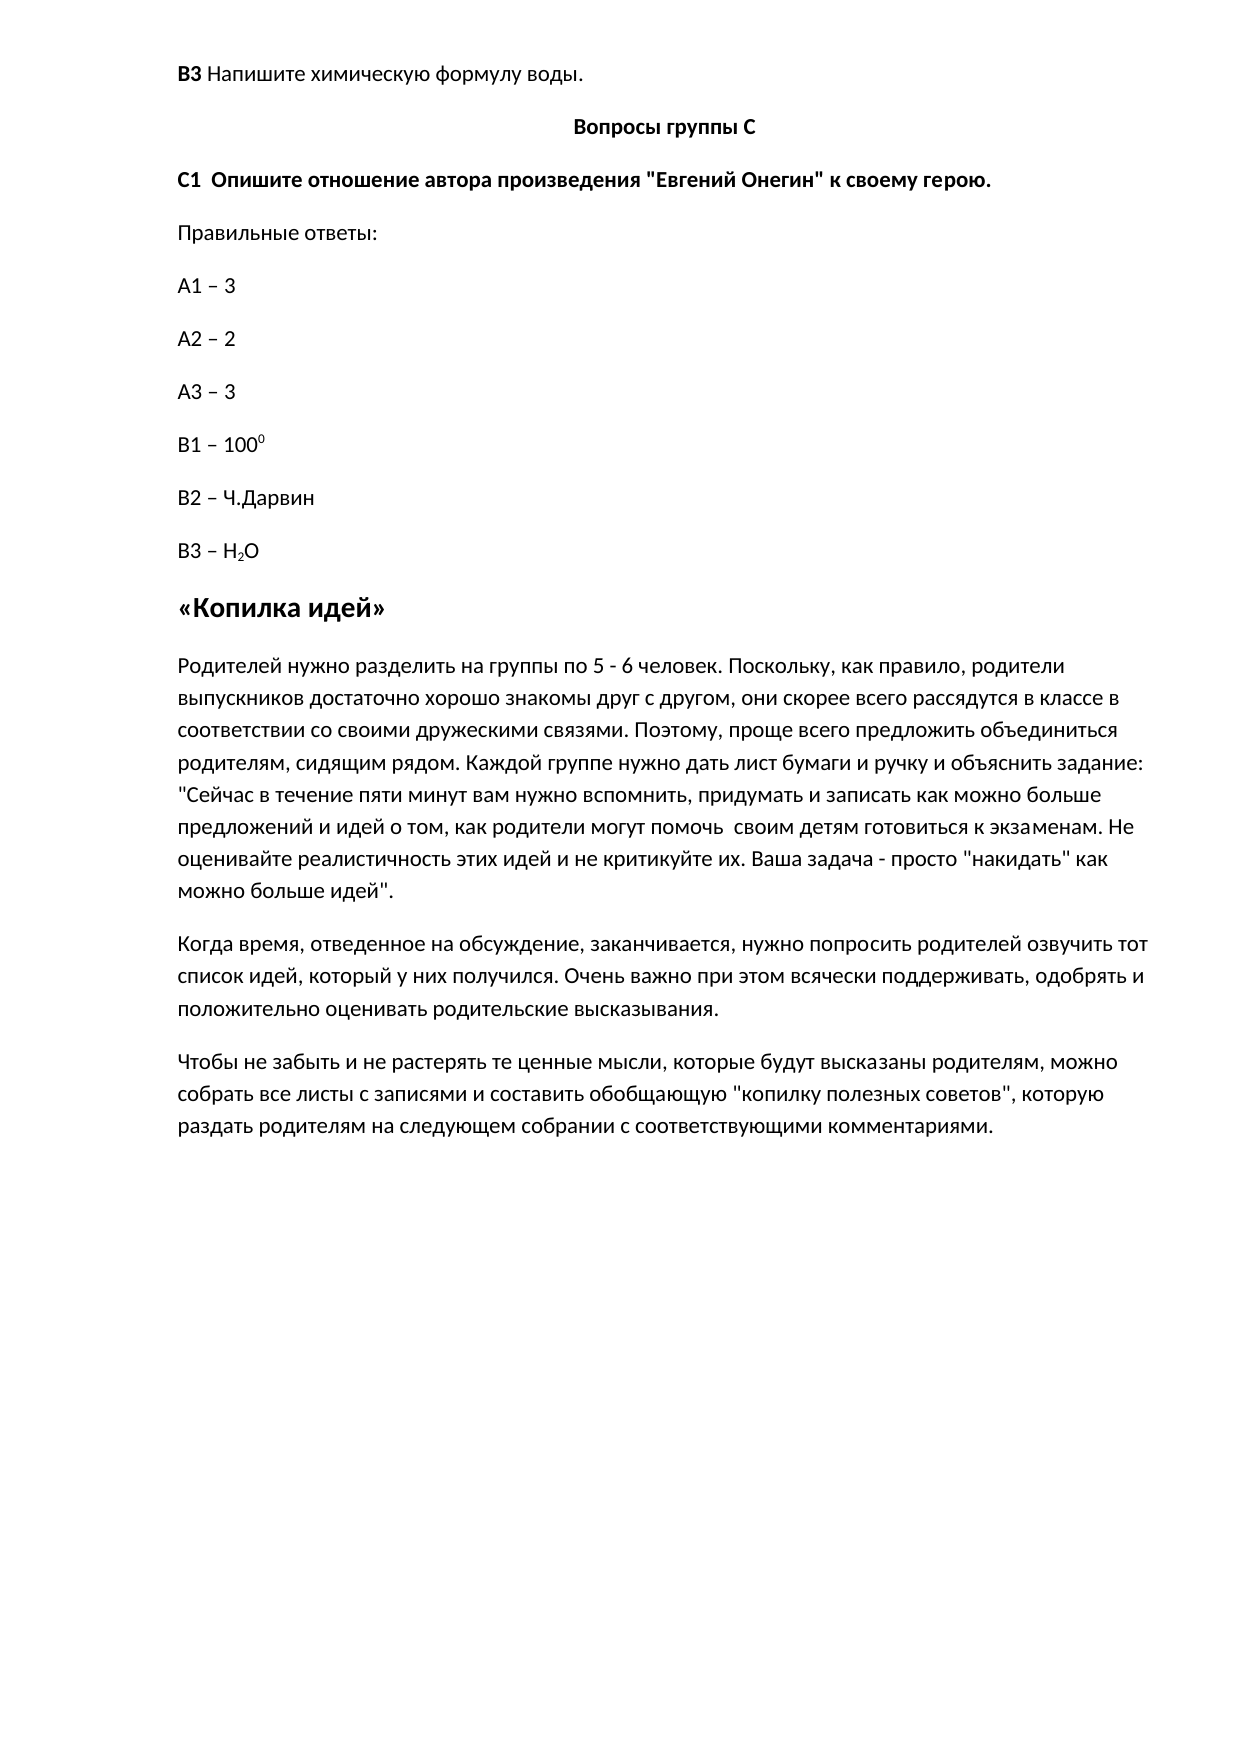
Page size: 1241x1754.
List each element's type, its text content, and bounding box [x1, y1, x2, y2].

text А2 – 2 [177, 324, 1152, 352]
text В3 – Н2О [177, 536, 1152, 564]
text А3 – 3 [177, 377, 1152, 405]
text С1 Опишите отношение автора произведения "Евгений Онегин" к своему герою. [177, 165, 1152, 193]
text В1 – 1000 [177, 430, 1152, 458]
text «Копилка идей» [177, 589, 1152, 625]
text Правильные ответы: [177, 218, 1152, 246]
text В3 Напишите химическую формулу воды. [177, 59, 1152, 87]
text Вопросы группы С [177, 112, 1152, 140]
text А1 – 3 [177, 271, 1152, 299]
text В2 – Ч.Дарвин [177, 483, 1152, 511]
text Когда время, отведенное на обсуждение, заканчивается, нужно попросить родителей озвучить тот список идей, который у них получился. Очень важно при этом всячески поддерживать, одобрять и положительно оценивать родительские высказывания. [177, 929, 1152, 1022]
text Родителей нужно разделить на группы по 5 - 6 человек. Поскольку, как правило, родители выпускников достаточно хорошо знакомы друг с другом, они скорее всего рассядутся в классе в соответствии со своими дружескими связями. Поэтому, проще всего предложить объединиться родителям, сидящим рядом. Каждой группе нужно дать лист бумаги и ручку и объяснить задание: "Сейчас в течение пяти минут вам нужно вспомнить, придумать и записать как можно больше предложений и идей о том, как родители могут помочь своим детям готовиться к экзаменам. Не оценивайте реалистичность этих идей и не критикуйте их. Ваша задача - просто "накидать" как можно больше идей". [177, 651, 1152, 904]
text Чтобы не забыть и не растерять те ценные мысли, которые будут высказаны родителям, можно собрать все листы с записями и составить обобщающую "копилку полезных советов", которую раздать родителям на следующем собрании с соответствующими комментариями. [177, 1047, 1152, 1139]
